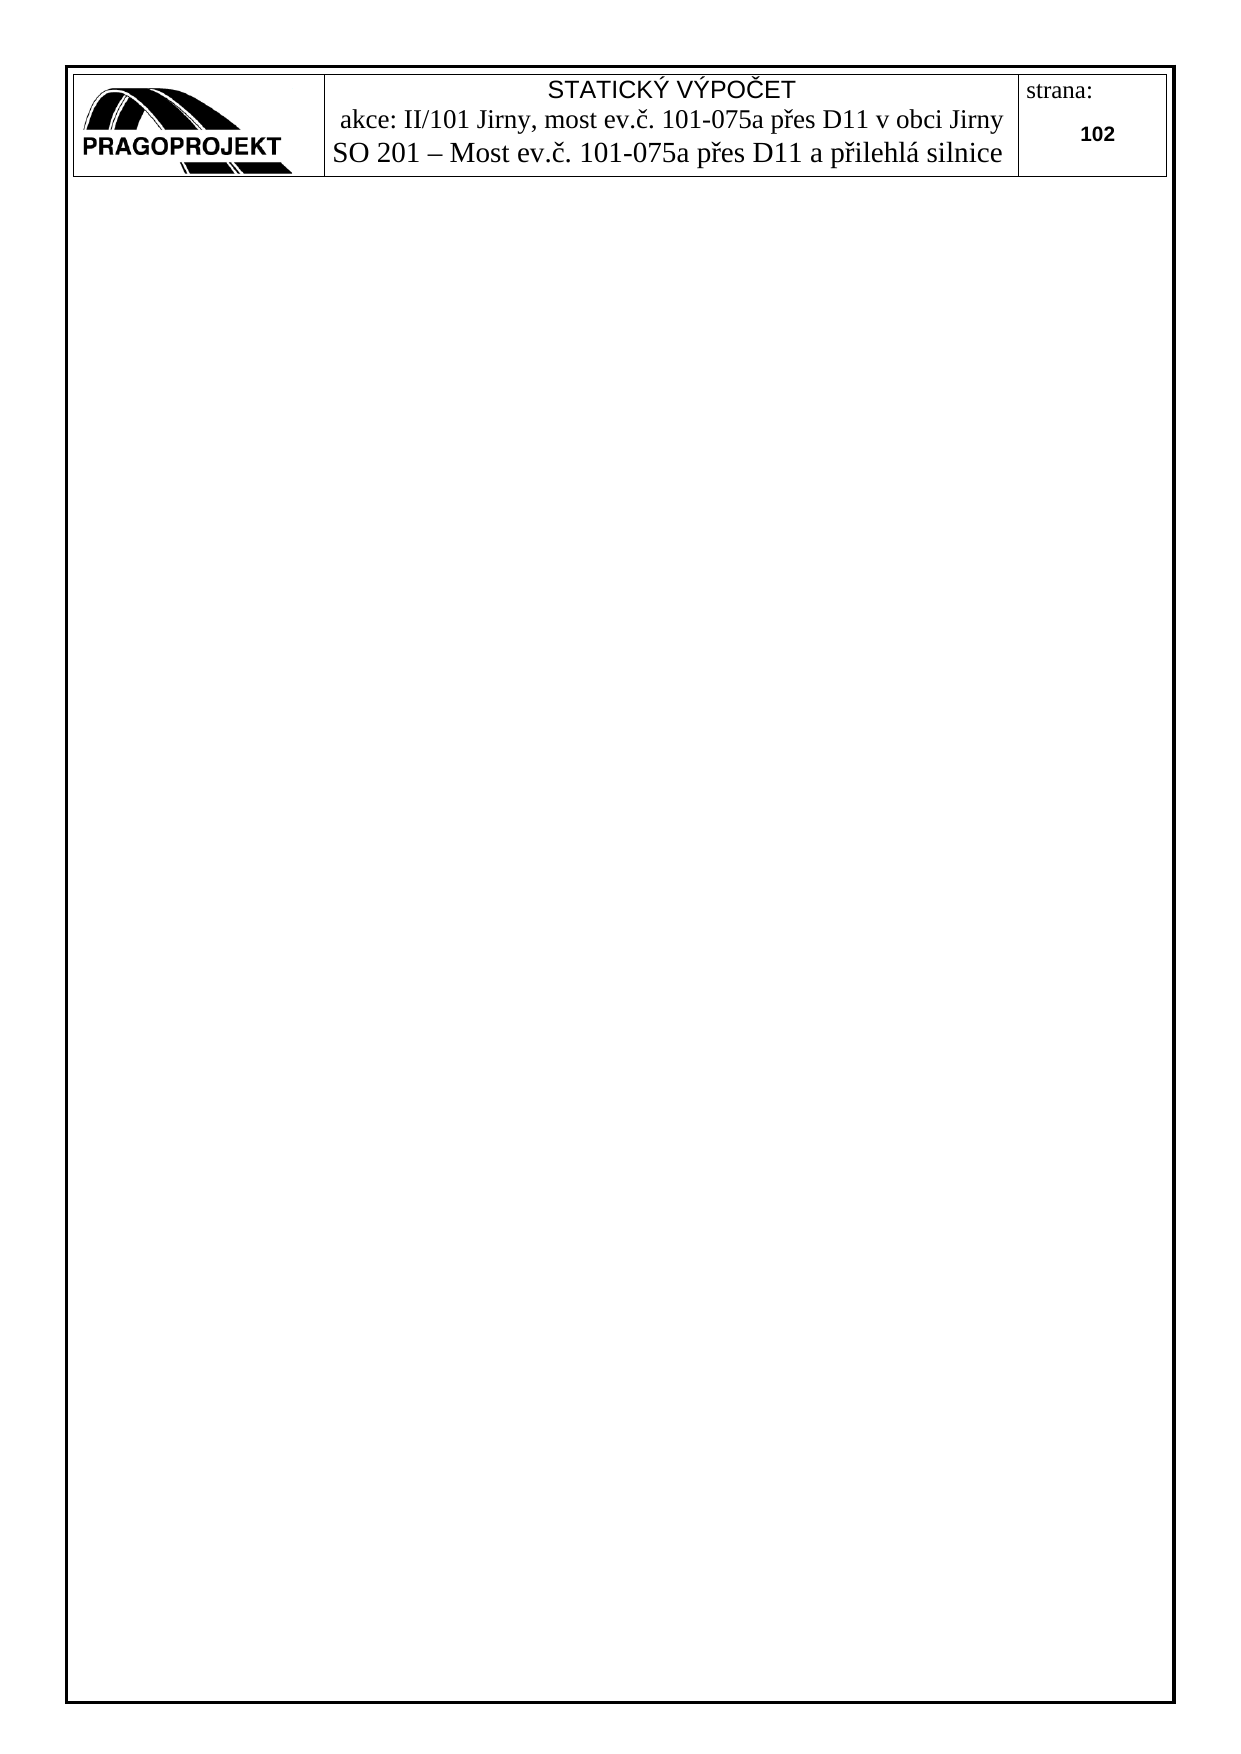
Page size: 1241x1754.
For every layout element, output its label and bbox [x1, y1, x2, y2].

picture [82, 88, 293, 174]
